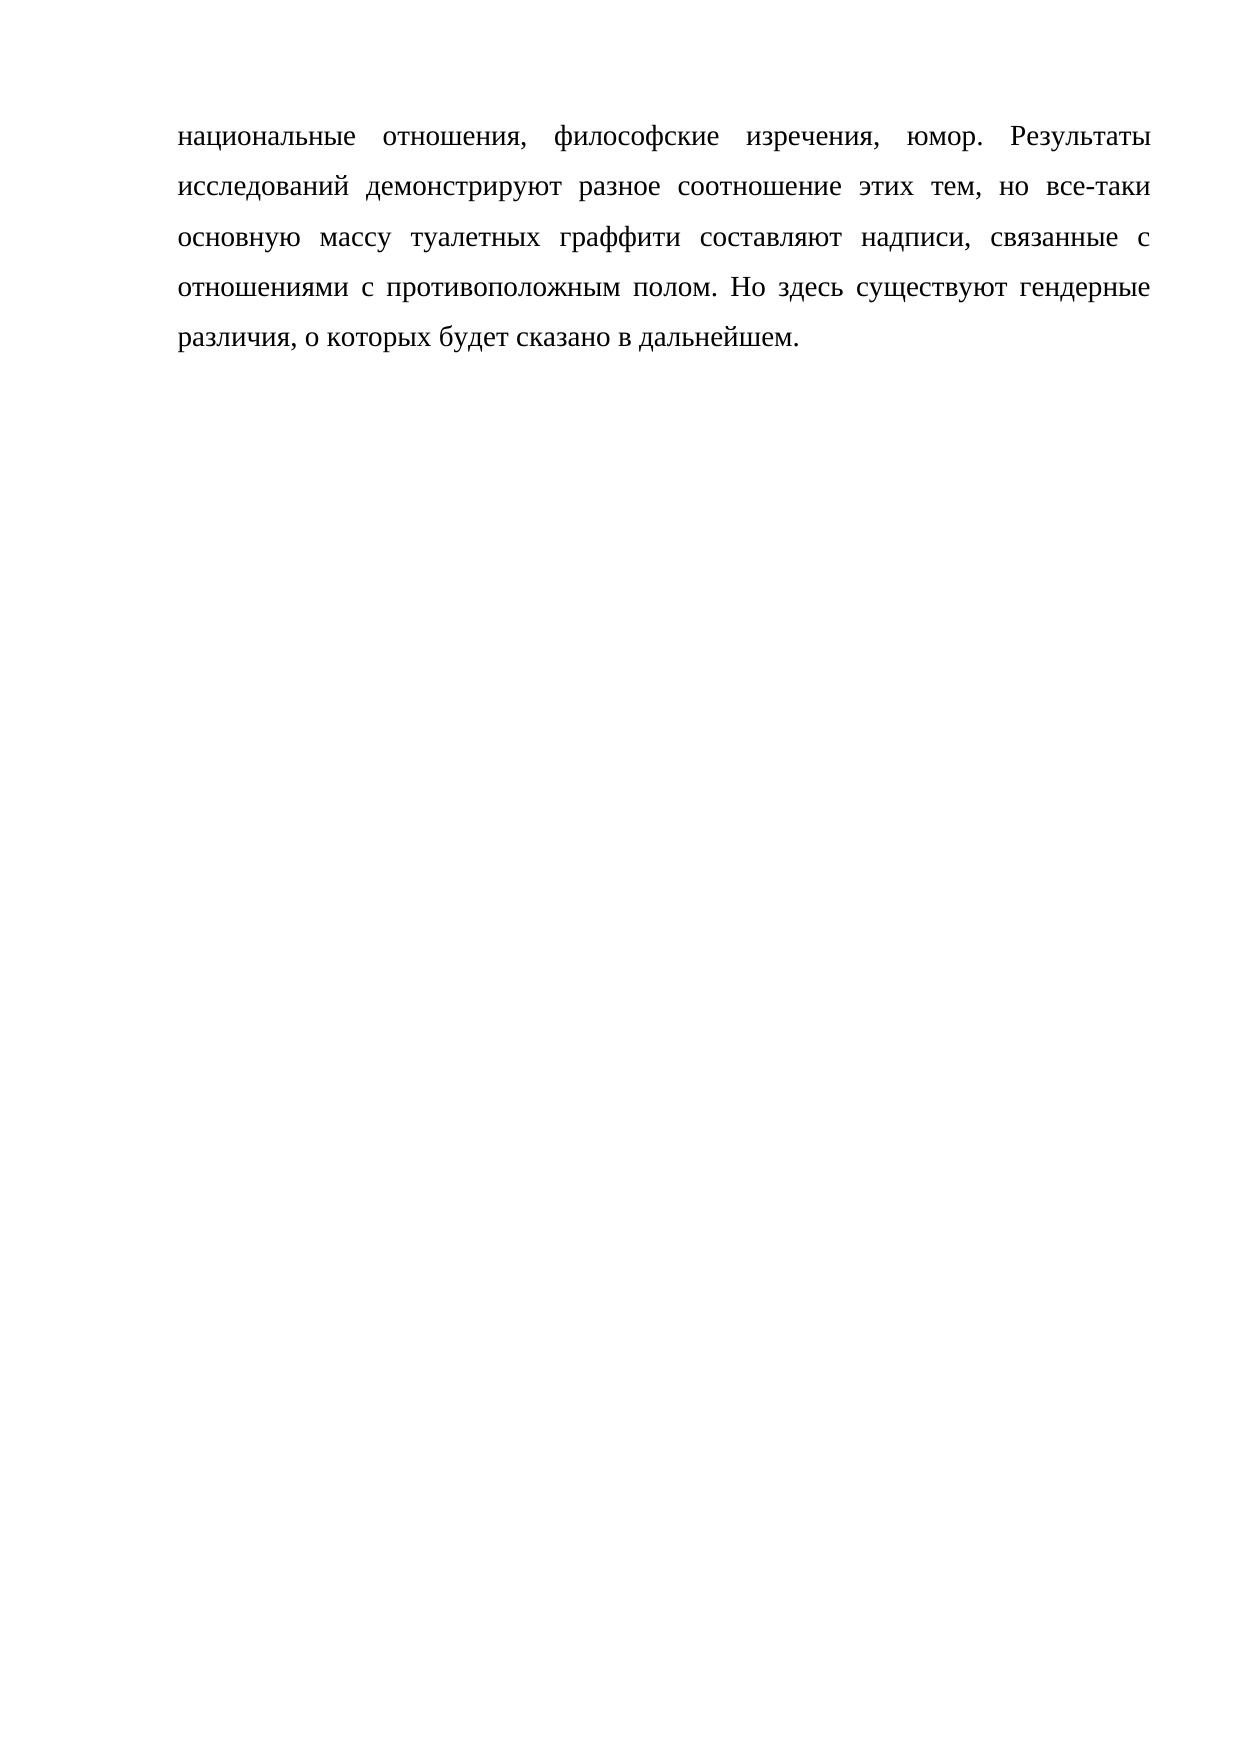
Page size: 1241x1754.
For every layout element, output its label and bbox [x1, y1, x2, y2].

text [177, 118, 1152, 353]
